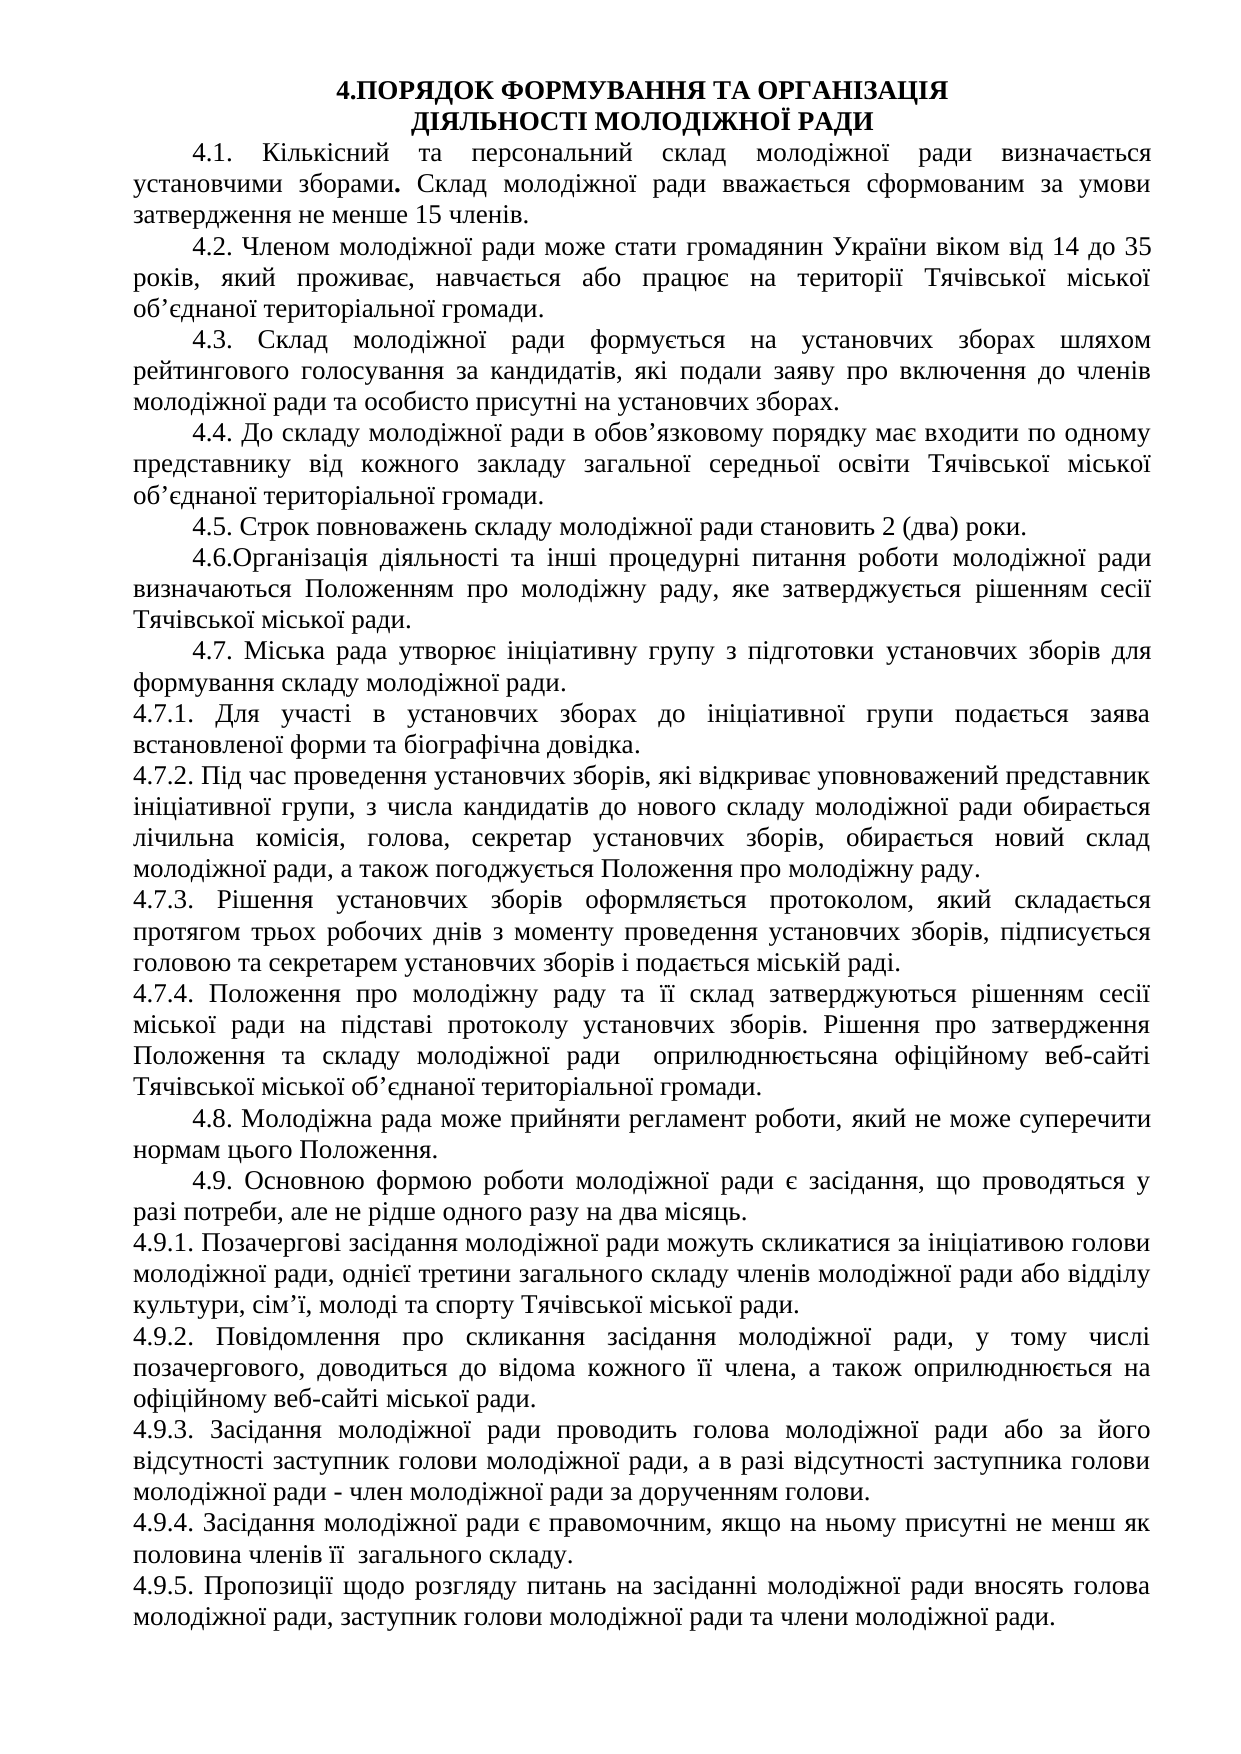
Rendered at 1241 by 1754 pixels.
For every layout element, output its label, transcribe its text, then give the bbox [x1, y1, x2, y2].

text 4.7.4. Положення про молодіжну раду та її склад затверджуються рішенням сесії міської ради на підставі протоколу установчих зборів. Рішення про затвердження Положення та складу молодіжної ради оприлюднюєтьсяна офіційному веб-сайті Тячівської міської об’єднаної територіальної громади. [133, 977, 1152, 1102]
text 4.ПОРЯДОК ФОРМУВАННЯ ТА ОРГАНІЗАЦІЯ [133, 74, 1152, 105]
text 4.4. До складу молодіжної ради в обов’язковому порядку має входити по одному представнику від кожного закладу загальної середньої освіти Тячівської міської об’єднаної територіальної громади. [133, 416, 1152, 510]
text 4.7.2. Під час проведення установчих зборів, які відкриває уповноважений представник ініціативної групи, з числа кандидатів до нового складу молодіжної ради обирається лічильна комісія, голова, секретар установчих зборів, обирається новий склад молодіжної ради, а також погоджується Положення про молодіжну раду. [133, 759, 1152, 884]
text 4.9. Основною формою роботи молодіжної ради є засідання, що проводяться у разі потреби, але не рідше одного разу на два місяць. [133, 1164, 1152, 1226]
text 4.9.4. Засідання молодіжної ради є правомочним, якщо на ньому присутні не менш як половина членів її загального складу. [133, 1507, 1152, 1569]
text 4.7. Міська рада утворює ініціативну групу з підготовки установчих зборів для формування складу молодіжної ради. [133, 634, 1152, 697]
text ДІЯЛЬНОСТІ МОЛОДІЖНОЇ РАДИ [133, 105, 1152, 136]
text 4.7.1. Для участі в установчих зборах до ініціативної групи подається заява встановленої форми та біографічна довідка. [133, 697, 1152, 759]
text 4.3. Склад молодіжної ради формується на установчих зборах шляхом рейтингового голосування за кандидатів, які подали заяву про включення до членів молодіжної ради та особисто присутні на установчих зборах. [133, 323, 1152, 416]
text 4.2. Членом молодіжної ради може стати громадянин України віком від 14 до 35 років, який проживає, навчається або працює на території Тячівської міської об’єднаної територіальної громади. [133, 229, 1152, 323]
text 4.9.3. Засідання молодіжної ради проводить голова молодіжної ради або за його відсутності заступник голови молодіжної ради, а в разі відсутності заступника голови молодіжної ради - член молодіжної ради за дорученням голови. [133, 1413, 1152, 1507]
text 4.9.1. Позачергові засідання молодіжної ради можуть скликатися за ініціативою голови молодіжної ради, однієї третини загального складу членів молодіжної ради або відділу культури, сім’ї, молоді та спорту Тячівської міської ради. [133, 1226, 1152, 1320]
text 4.9.5. Пропозиції щодо розгляду питань на засіданні молодіжної ради вносять голова молодіжної ради, заступник голови молодіжної ради та члени молодіжної ради. [133, 1569, 1152, 1631]
text 4.6.Організація діяльності та інші процедурні питання роботи молодіжної ради визначаються Положенням про молодіжну раду, яке затверджується рішенням сесії Тячівської міської ради. [133, 541, 1152, 634]
text 4.5. Строк повноважень складу молодіжної ради становить 2 (два) роки. [133, 510, 1152, 541]
text 4.9.2. Повідомлення про скликання засідання молодіжної ради, у тому числі позачергового, доводиться до відома кожного її члена, а також оприлюднюється на офіційному веб-сайті міської ради. [133, 1320, 1152, 1413]
text 4.8. Молодіжна рада може прийняти регламент роботи, який не може суперечити нормам цього Положення. [133, 1102, 1152, 1164]
text 4.7.3. Рішення установчих зборів оформляється протоколом, який складається протягом трьох робочих днів з моменту проведення установчих зборів, підписується головою та секретарем установчих зборів і подається міській раді. [133, 884, 1152, 977]
text 4.1. Кількісний та персональний склад молодіжної ради визначається установчими зборами. Склад молодіжної ради вважається сформованим за умови затвердження не менше 15 членів. [133, 136, 1152, 229]
